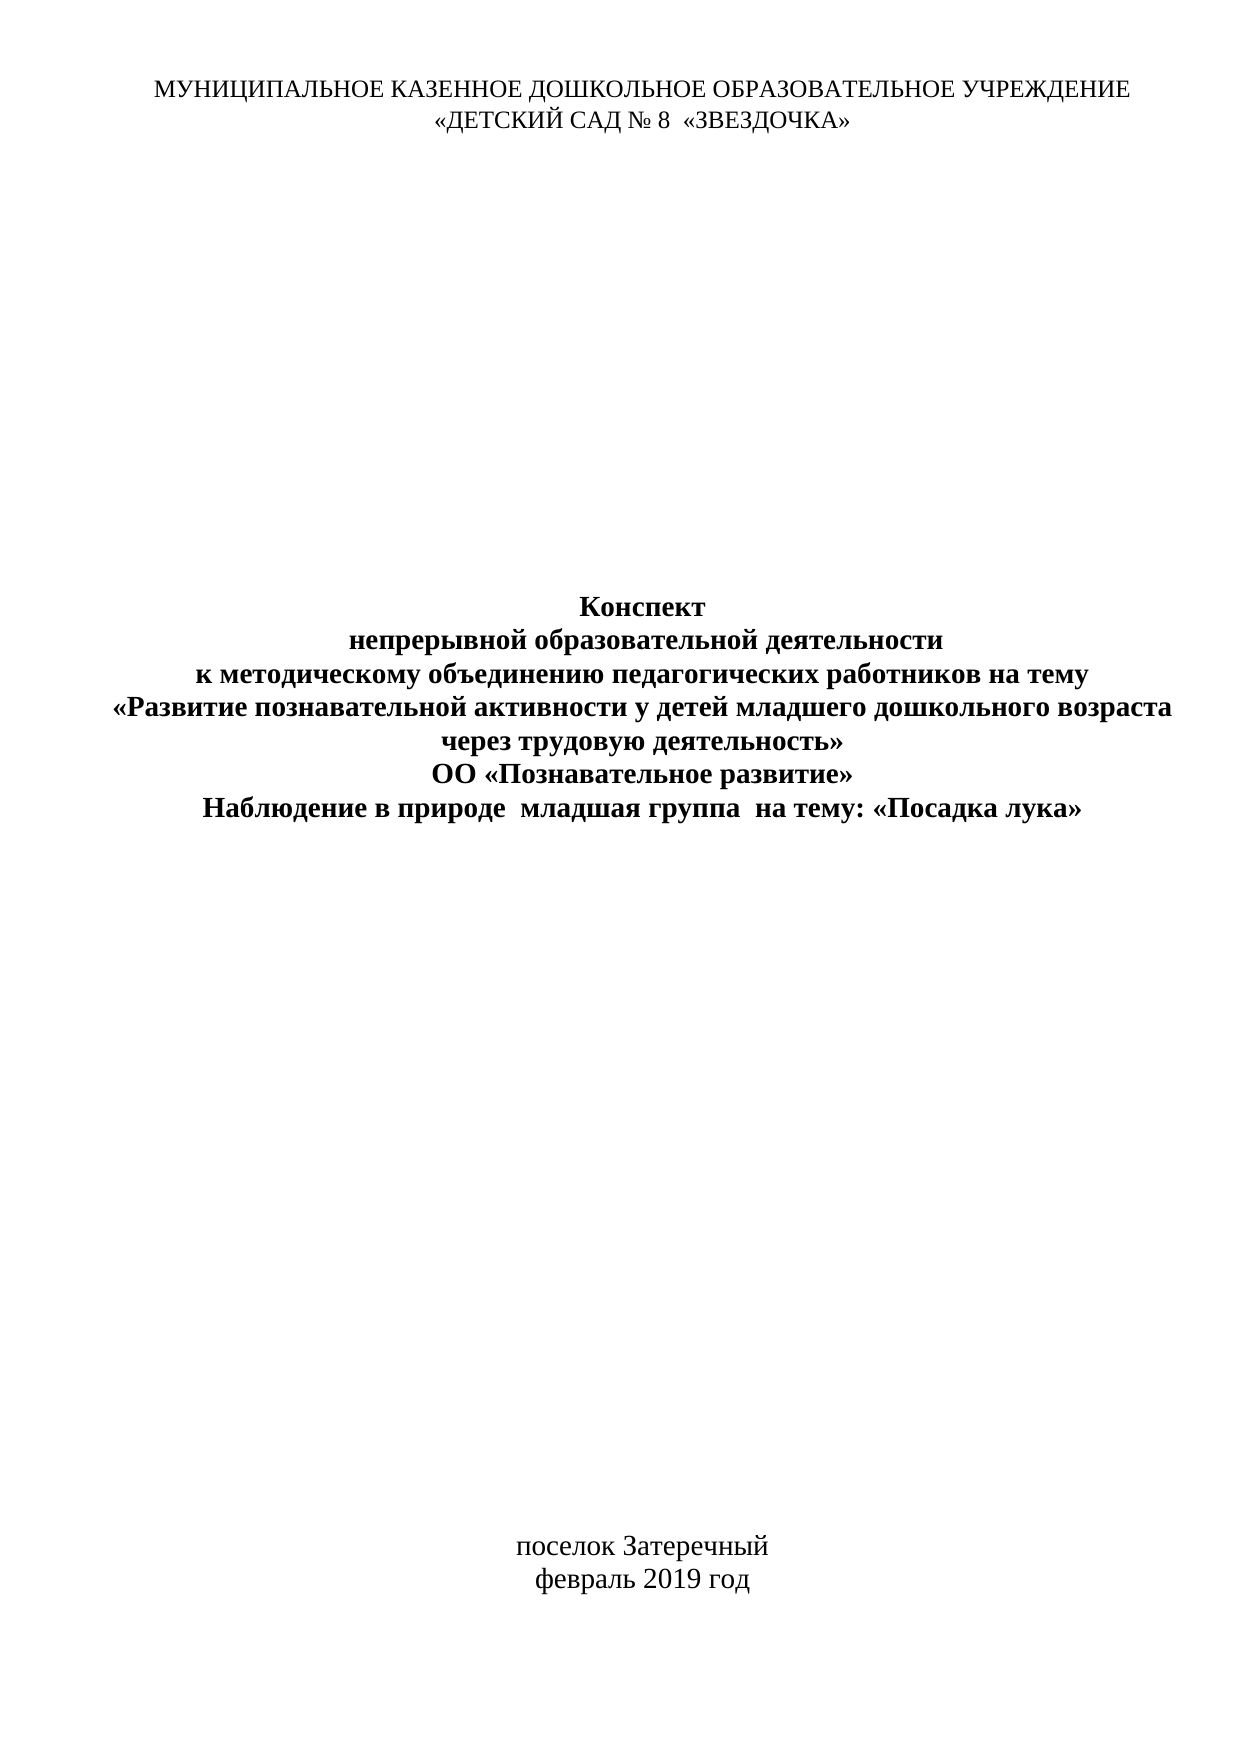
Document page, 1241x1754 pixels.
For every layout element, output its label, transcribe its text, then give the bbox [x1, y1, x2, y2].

text непрерывной образовательной деятельности [89, 622, 1196, 656]
text февраль 2019 год [89, 1561, 1196, 1595]
text «Развитие познавательной активности у детей младшего дошкольного возраста через трудовую деятельность» [89, 689, 1196, 756]
text ОО «Познавательное развитие» [89, 756, 1196, 790]
text Наблюдение в природе младшая группа на тему: «Посадка лука» [89, 790, 1196, 823]
text МУНИЦИПАЛЬНОЕ КАЗЕННОЕ ДОШКОЛЬНОЕ ОБРАЗОВАТЕЛЬНОЕ УЧРЕЖДЕНИЕ «ДЕТСКИЙ САД № 8 «ЗВЕЗДОЧКА» [89, 74, 1196, 134]
text к методическому объединению педагогических работников на тему [89, 656, 1196, 689]
text поселок Затеречный [89, 1528, 1196, 1561]
text Конспект [89, 589, 1196, 622]
